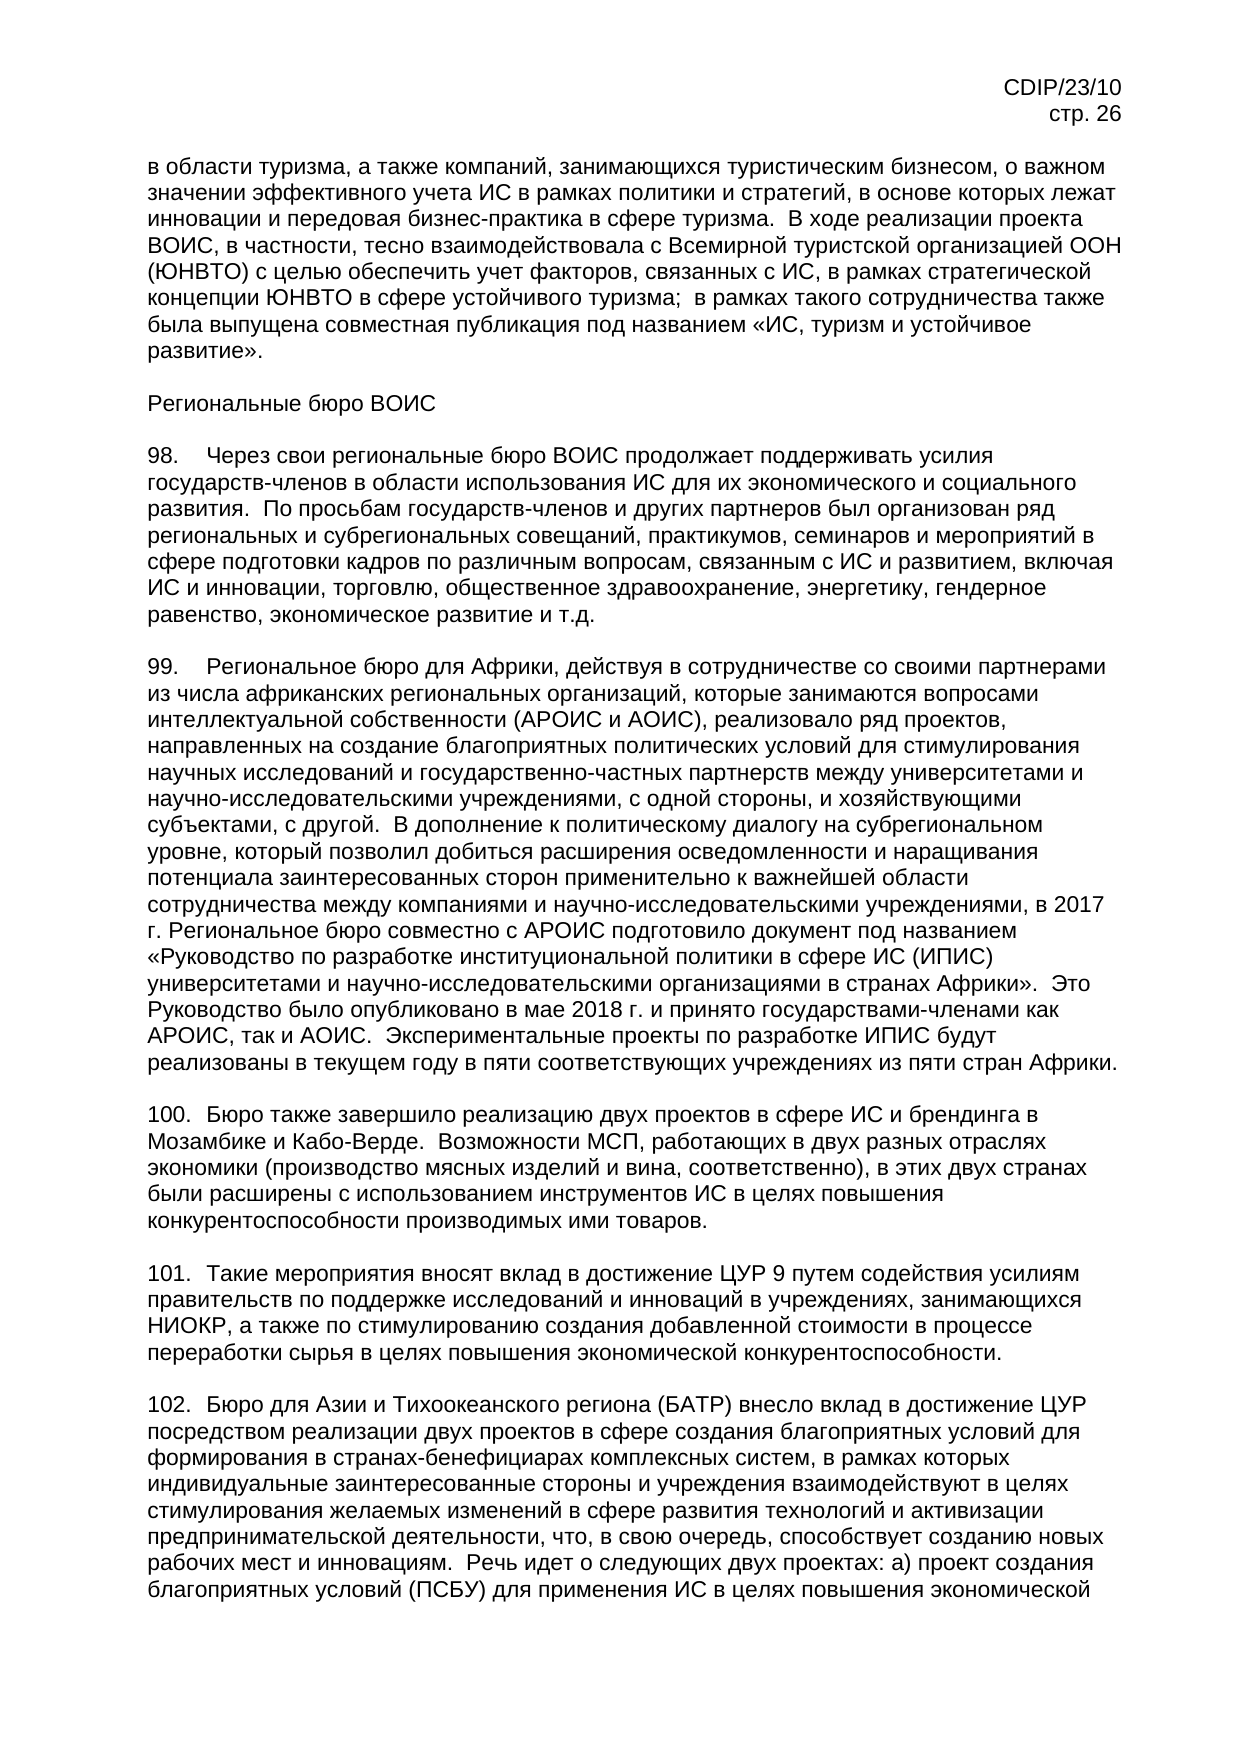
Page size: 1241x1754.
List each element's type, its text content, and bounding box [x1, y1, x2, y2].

list Региональное бюро для Африки, действуя в сотрудничестве со своими партнерами из числа африканских региональных организаций, которые занимаются вопросами интеллектуальной собственности (АРОИС и АОИС), реализовало ряд проектов, направленных на создание благоприятных политических условий для стимулирования научных исследований и государственно-частных партнерств между университетами и научно-исследовательскими учреждениями, с одной стороны, и хозяйствующими субъектами, с другой. В дополнение к политическому диалогу на субрегиональном уровне, который позволил добиться расширения осведомленности и наращивания потенциала заинтересованных сторон применительно к важнейшей области сотрудничества между компаниями и научно-исследовательскими учреждениями, в 2017 г. Региональное бюро совместно с АРОИС подготовило документ под названием «Руководство по разработке институциональной политики в сфере ИС (ИПИС) университетами и научно-исследовательскими организациями в странах Африки». Это Руководство было опубликовано в мае 2018 г. и принято государствами-членами как АРОИС, так и АОИС. Экспериментальные проекты по разработке ИПИС будут реализованы в текущем году в пяти соответствующих учреждениях из пяти стран Африки. [147, 653, 1122, 1075]
list Бюро также завершило реализацию двух проектов в сфере ИС и брендинга в Мозамбике и Кабо-Верде. Возможности МСП, работающих в двух разных отраслях экономики (производство мясных изделий и вина, соответственно), в этих двух странах были расширены с использованием инструментов ИС в целях повышения конкурентоспособности производимых ими товаров. [147, 1101, 1122, 1233]
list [147, 1391, 1122, 1602]
list Через свои региональные бюро ВОИС продолжает поддерживать усилия государств-членов в области использования ИС для их экономического и социального развития. По просьбам государств-членов и других партнеров был организован ряд региональных и субрегиональных совещаний, практикумов, семинаров и мероприятий в сфере подготовки кадров по различным вопросам, связанным с ИС и развитием, включая ИС и инновации, торговлю, общественное здравоохранение, энергетику, гендерное равенство, экономическое развитие и т.д. [147, 442, 1122, 627]
list Такие мероприятия вносят вклад в достижение ЦУР 9 путем содействия усилиям правительств по поддержке исследований и инноваций в учреждениях, занимающихся НИОКР, а также по стимулированию создания добавленной стоимости в процессе переработки сырья в целях повышения экономической конкурентоспособности. [147, 1259, 1122, 1365]
text Региональные бюро ВОИС [147, 390, 1122, 416]
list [147, 153, 1122, 363]
